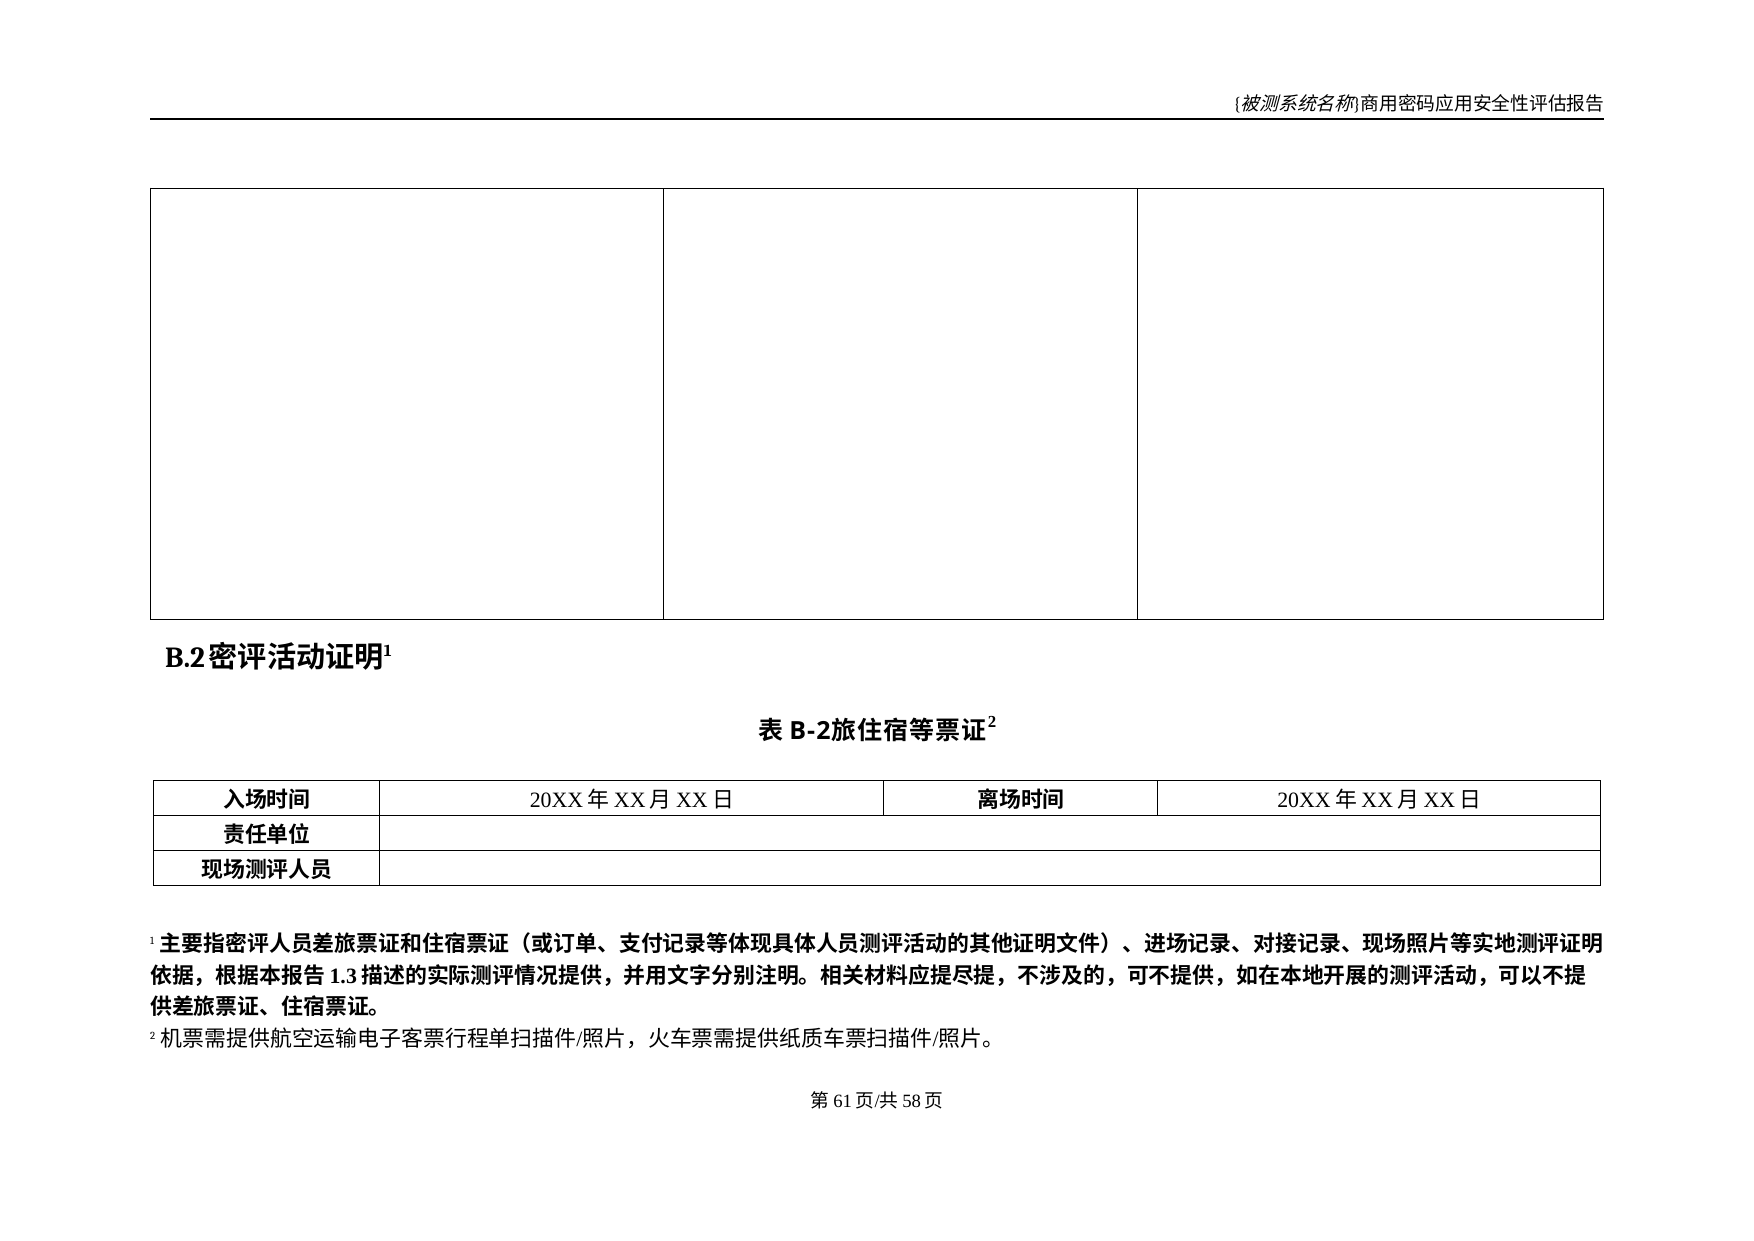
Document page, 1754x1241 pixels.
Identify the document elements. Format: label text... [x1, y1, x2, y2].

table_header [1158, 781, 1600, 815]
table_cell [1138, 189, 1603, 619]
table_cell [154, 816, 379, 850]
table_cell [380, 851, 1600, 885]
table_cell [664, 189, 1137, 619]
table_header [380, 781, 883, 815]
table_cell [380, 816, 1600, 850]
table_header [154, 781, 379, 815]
subtitle 密评活动证明 [165, 620, 1604, 688]
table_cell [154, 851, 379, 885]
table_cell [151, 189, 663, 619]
text 表B-2旅住宿等票证 [150, 694, 1604, 762]
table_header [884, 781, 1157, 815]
